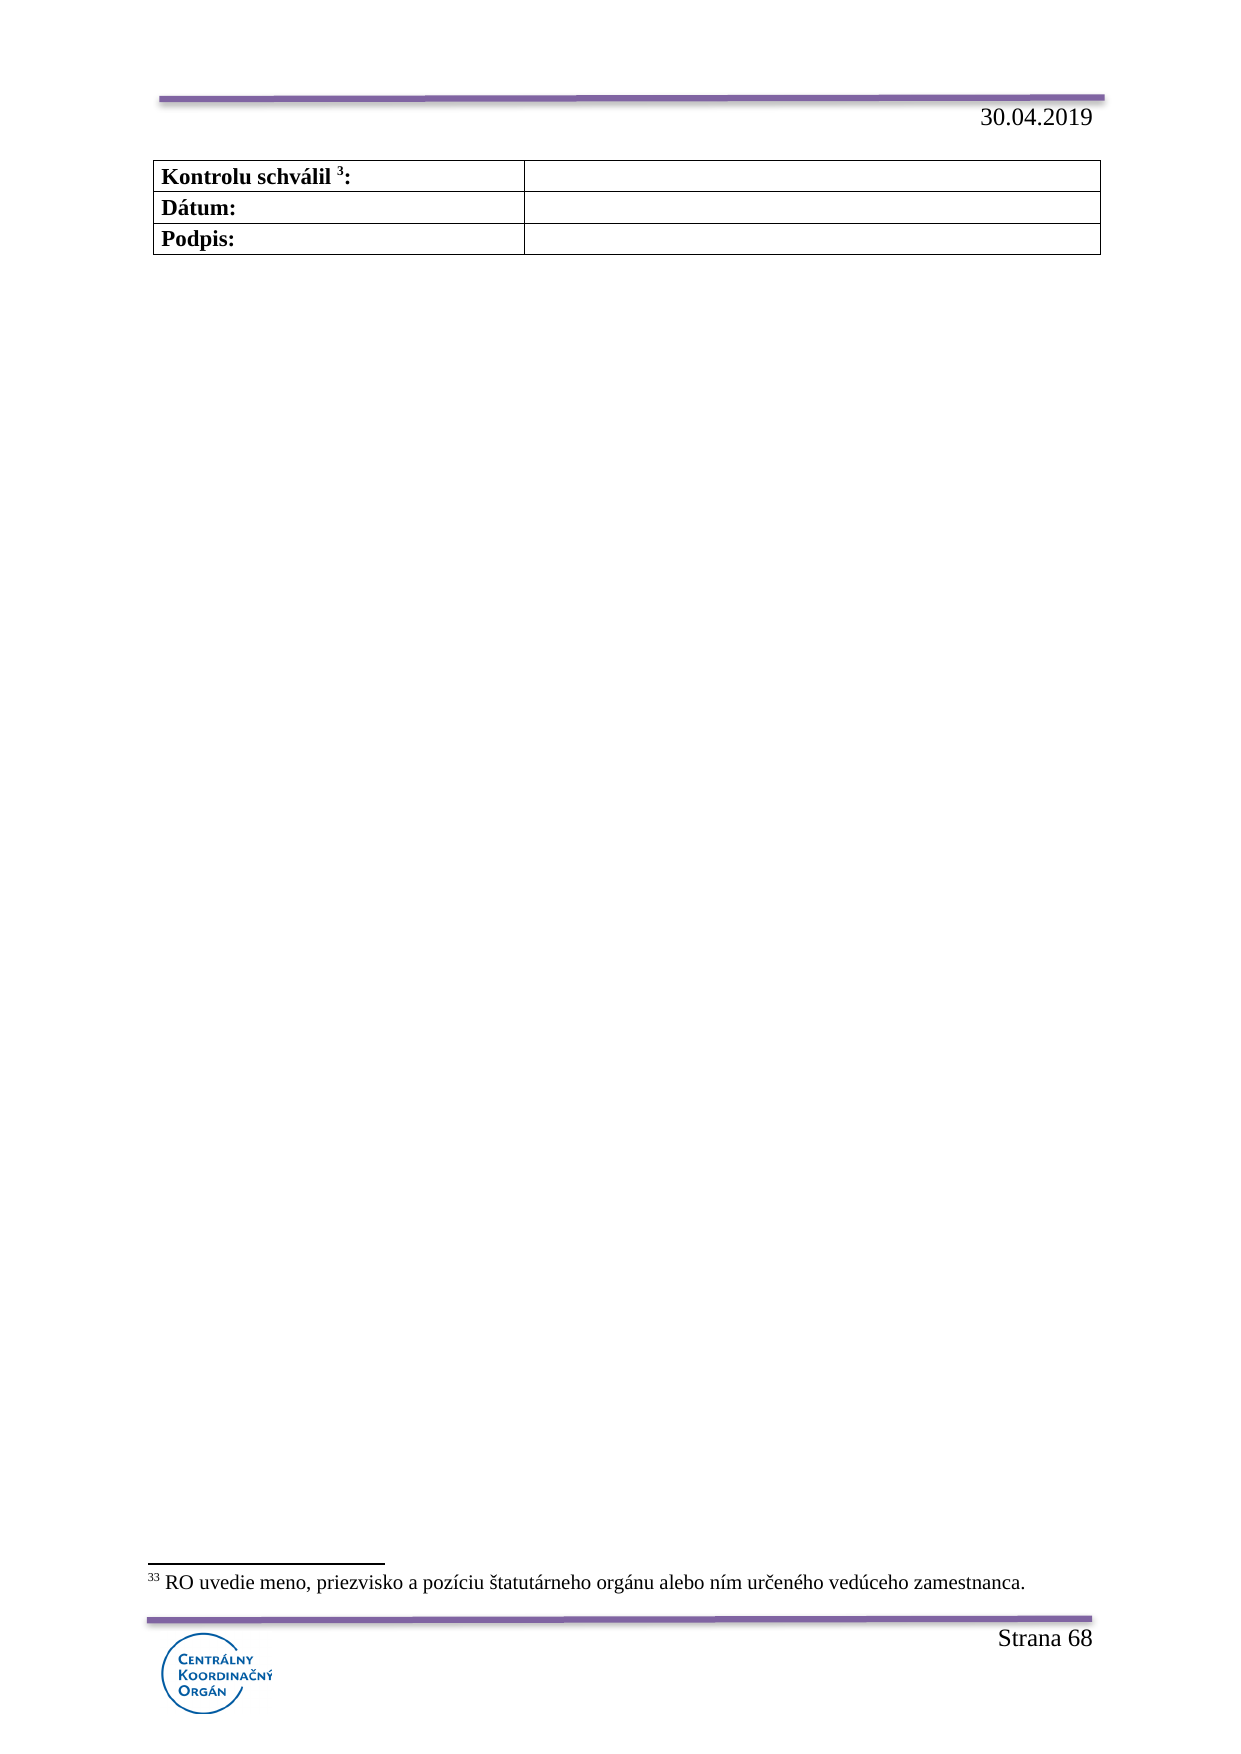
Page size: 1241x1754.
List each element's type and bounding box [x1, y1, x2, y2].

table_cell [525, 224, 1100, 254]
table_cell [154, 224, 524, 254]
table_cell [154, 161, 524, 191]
picture [159, 1631, 272, 1713]
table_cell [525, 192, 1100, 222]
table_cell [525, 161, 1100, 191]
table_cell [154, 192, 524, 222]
